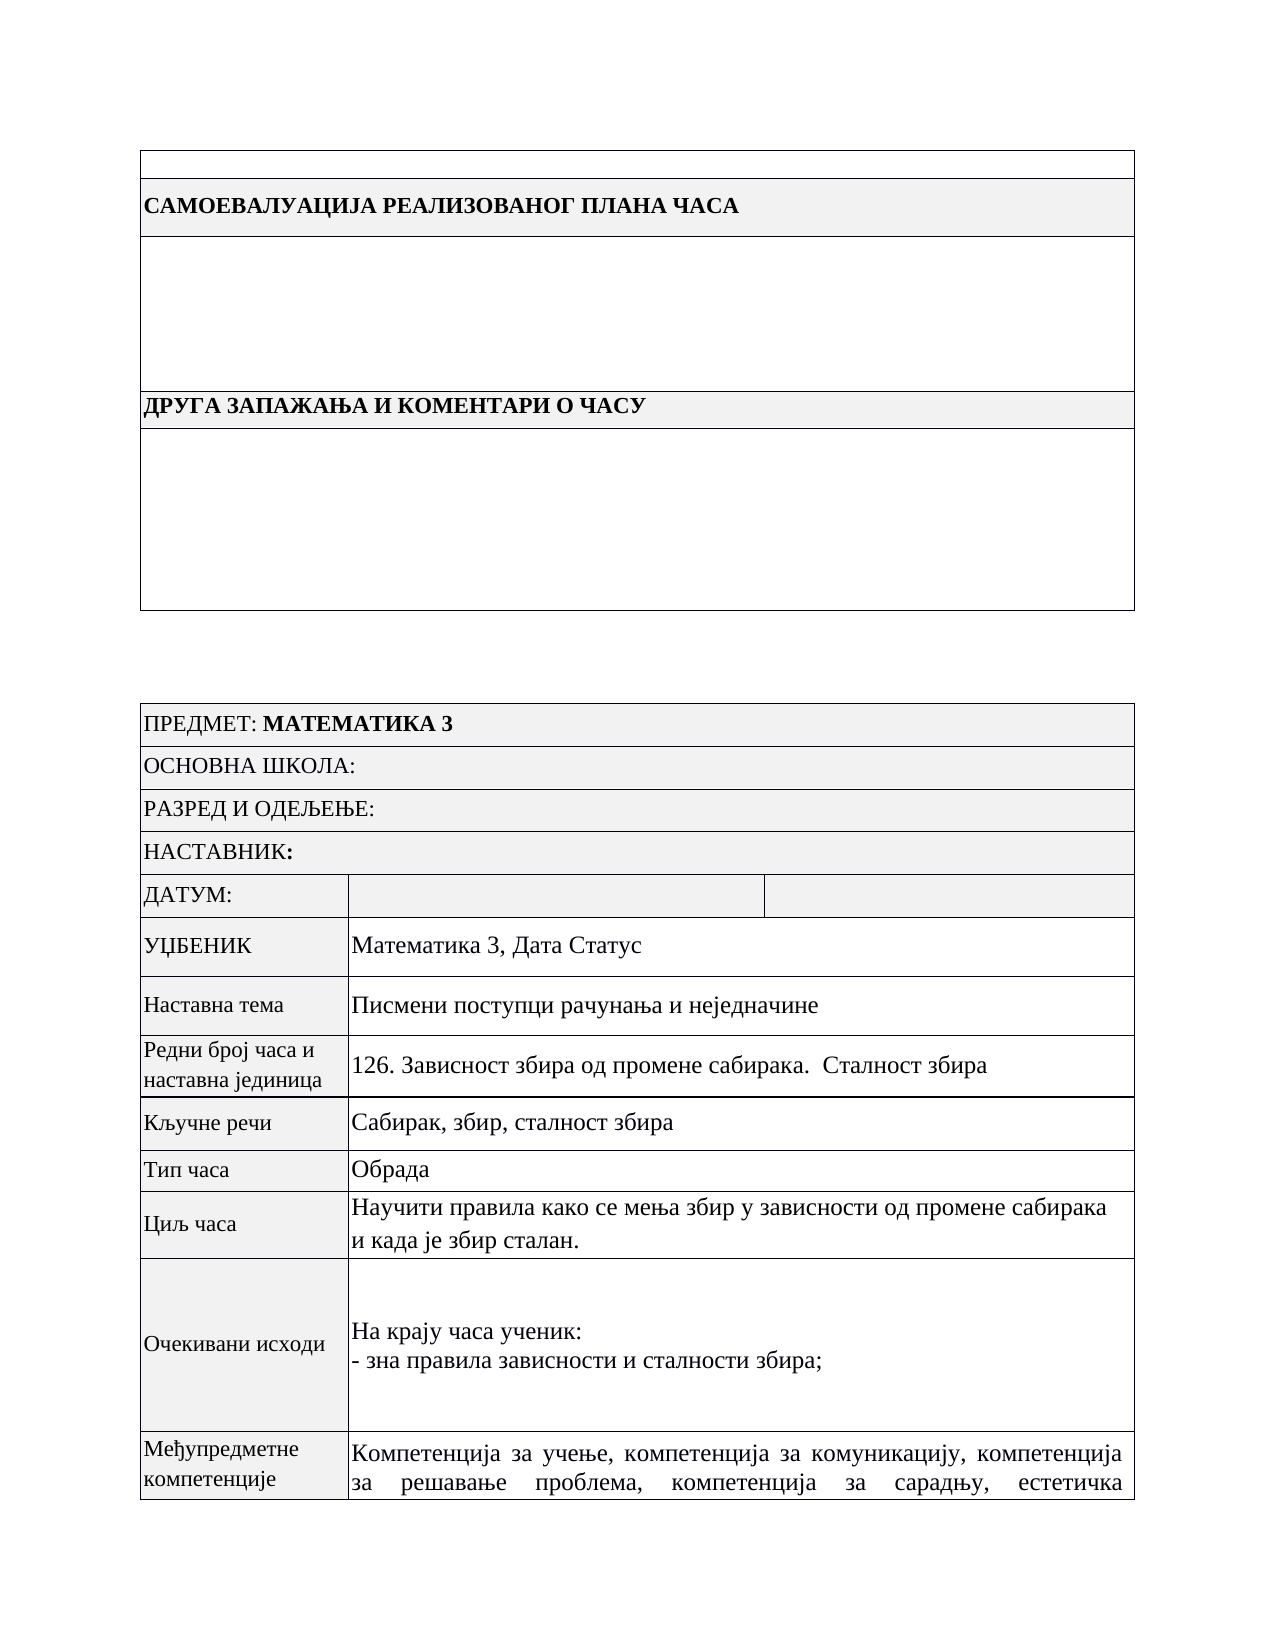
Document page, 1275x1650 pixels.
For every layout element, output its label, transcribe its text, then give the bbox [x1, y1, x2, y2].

table_header ПРЕДМЕТ: МАТЕМАТИКА 3 [141, 704, 1134, 746]
table_cell ОСНОВНА ШКОЛА: [141, 747, 1134, 788]
table_cell ДАТУМ: [141, 875, 348, 917]
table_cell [349, 1432, 1134, 1499]
table_cell УЏБЕНИК [141, 918, 348, 976]
table_cell Писмени поступци рачунања и неједначине [349, 977, 1134, 1035]
table_cell Тип часа [141, 1151, 348, 1191]
table_cell Циљ часа [141, 1192, 348, 1258]
table_cell Наставна тема [141, 977, 348, 1035]
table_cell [141, 1432, 348, 1499]
table_cell САМОЕВАЛУАЦИЈА РЕАЛИЗОВАНОГ ПЛАНА ЧАСА [141, 179, 1134, 236]
table_cell Обрада [349, 1151, 1134, 1191]
table_cell На крају часа ученик: - зна правила зависности и сталности збира; [349, 1259, 1134, 1431]
table_cell НАСТАВНИК: [141, 832, 1134, 874]
table_cell Mатематика 3, Дата Статус [349, 918, 1134, 976]
table_cell [141, 237, 1134, 391]
table_cell ДРУГА ЗАПАЖАЊА И КОМЕНТАРИ О ЧАСУ [141, 392, 1134, 427]
table_cell [349, 875, 764, 917]
table_cell РАЗРЕД И ОДЕЉЕЊЕ: [141, 790, 1134, 831]
table_cell 126. Зависност збира од промене сабирака. Сталност збира [349, 1036, 1134, 1096]
table_cell Очекивани исходи [141, 1259, 348, 1431]
table_cell [141, 429, 1134, 610]
table_cell [765, 875, 1134, 917]
table_cell Редни број часа и наставна јединица [141, 1036, 348, 1096]
table_cell Сабирак, збир, сталност збира [349, 1098, 1134, 1150]
table_cell Научити правила како се мења збир у зависности од промене сабирака и када је збир сталан. [349, 1192, 1134, 1258]
table_cell Кључне речи [141, 1098, 348, 1150]
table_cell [141, 151, 1134, 177]
